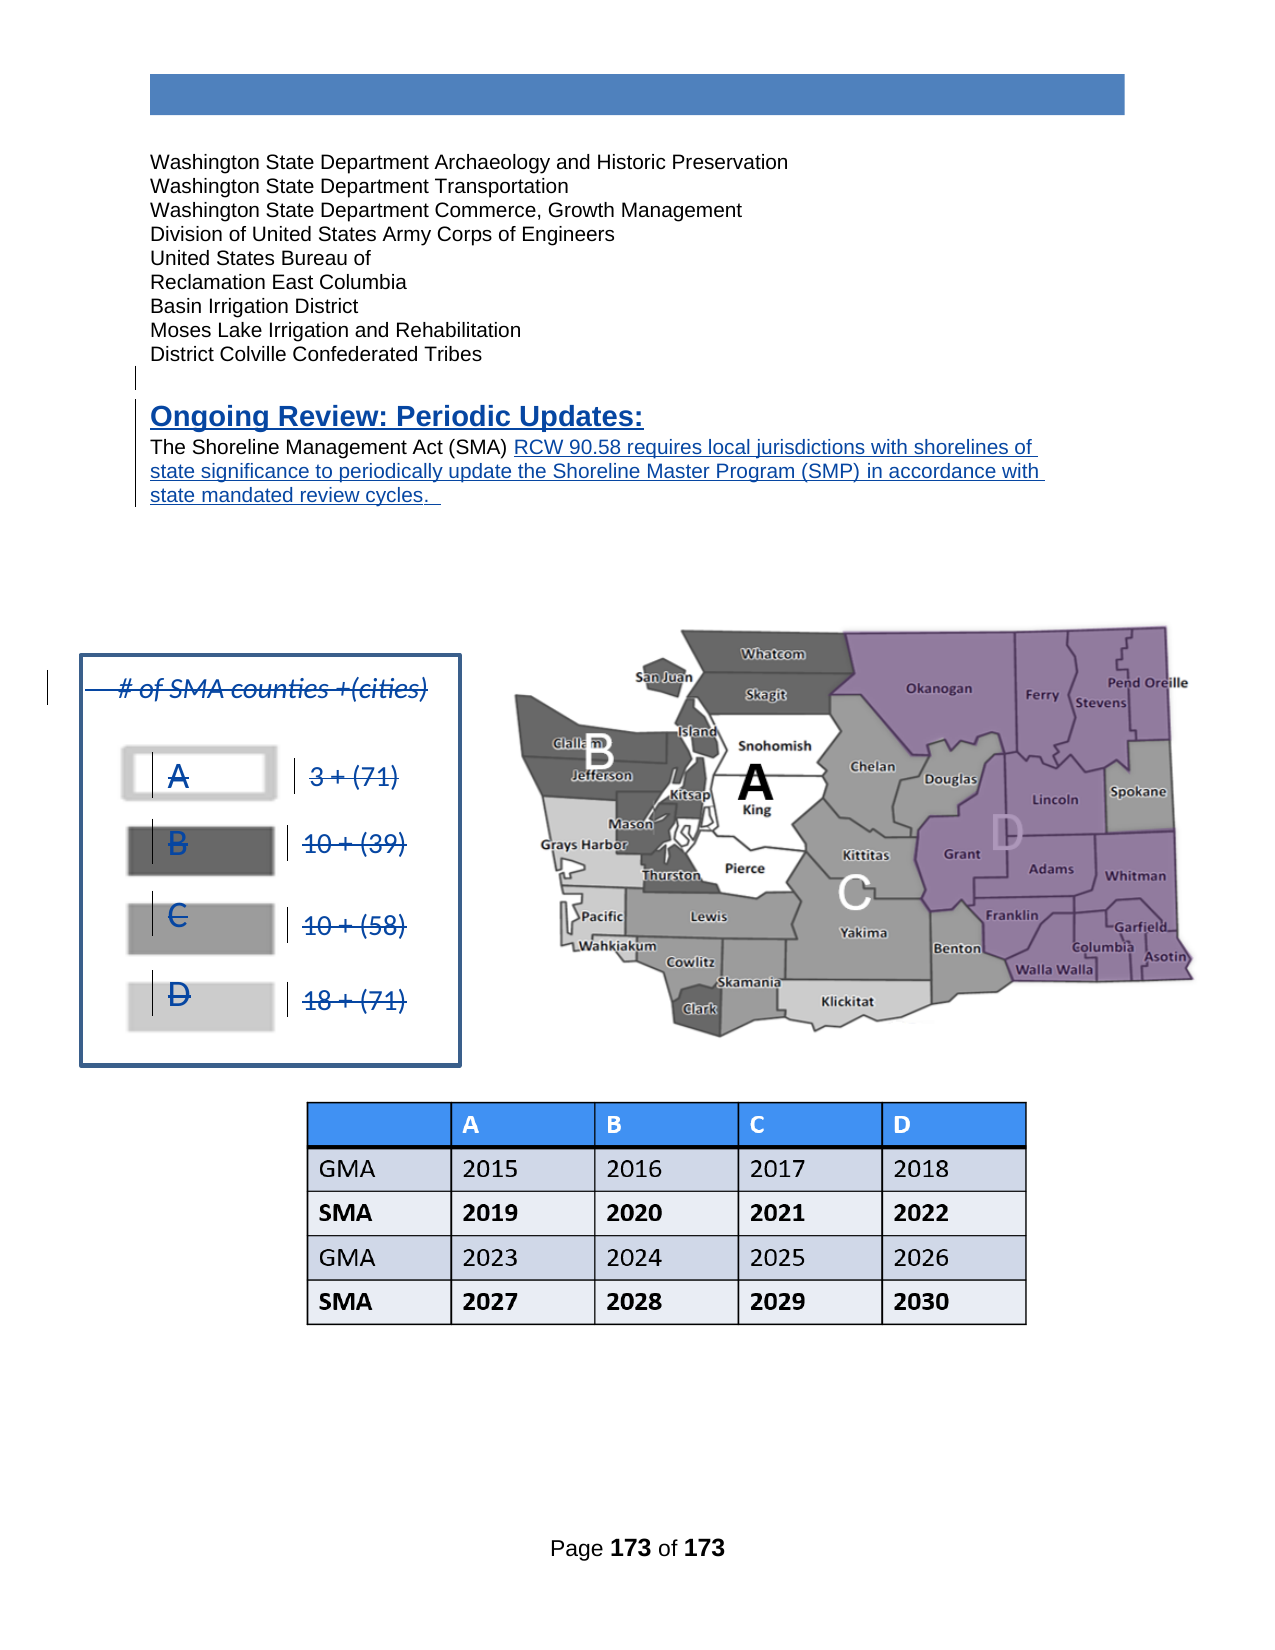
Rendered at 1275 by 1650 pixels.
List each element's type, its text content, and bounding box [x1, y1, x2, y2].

text The Shoreline Management Act (SMA) [150, 433, 1074, 507]
text United States Bureau of Reclamation East Columbia Basin Irrigation District [150, 246, 457, 318]
text Washington State Department Commerce, Growth Management Division of United States Army Corps of Engineers [150, 198, 772, 246]
picture [499, 611, 1211, 1062]
picture [100, 719, 301, 1056]
text Moses Lake Irrigation and Rehabilitation District Colville Confederated Tribes [150, 318, 565, 366]
picture [301, 1099, 1029, 1333]
text Washington State Department Archaeology and Historic Preservation Washington State Department Transportation [150, 150, 817, 198]
